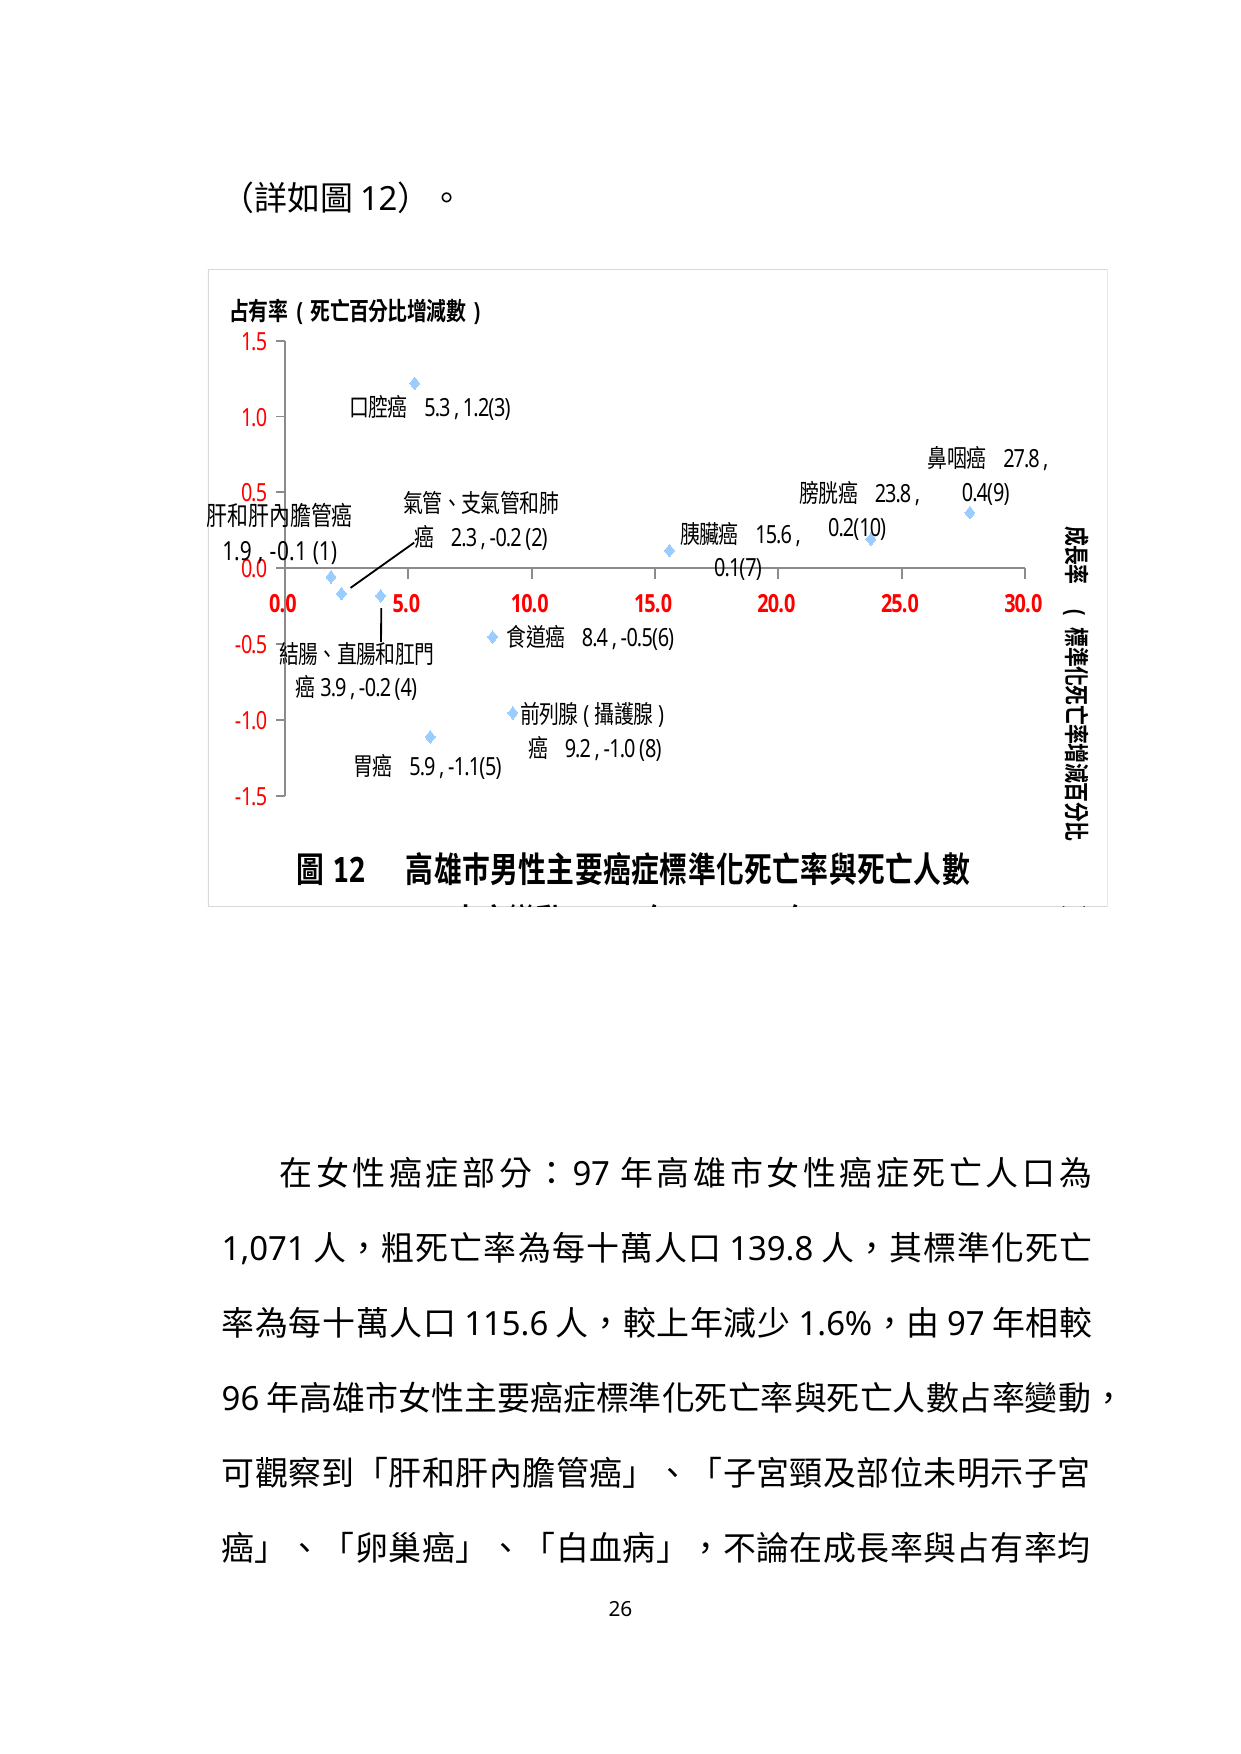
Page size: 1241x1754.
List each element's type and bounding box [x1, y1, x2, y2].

text [221, 158, 1092, 233]
text [221, 1133, 1092, 1583]
